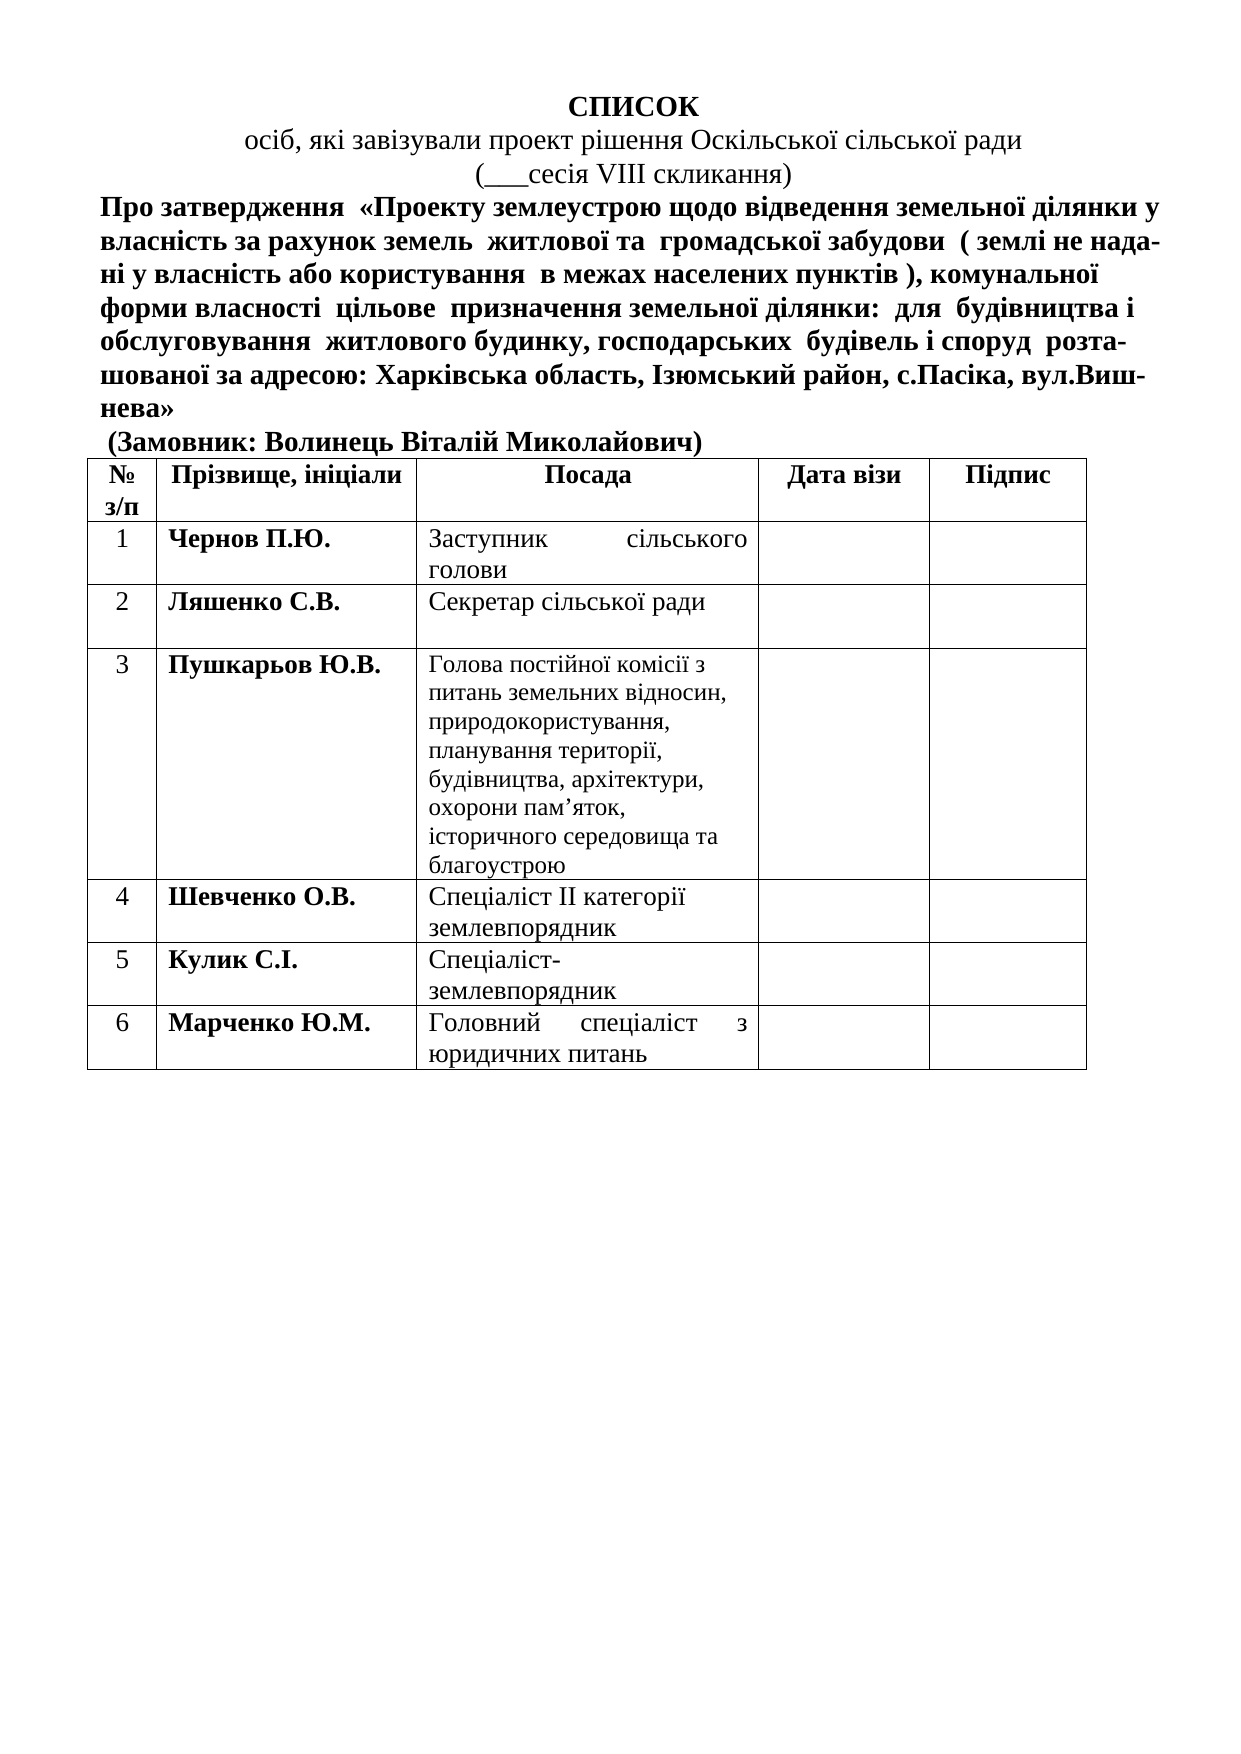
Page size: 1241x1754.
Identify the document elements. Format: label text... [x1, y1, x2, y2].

table_header Підпис [930, 459, 1086, 521]
table_header № з/п [88, 459, 156, 521]
table_cell 6 [88, 1006, 156, 1069]
table_cell Голова постійної комісії з питань земельних відносин, природокористування, планування території, будівництва, архітектури, охорони пам’яток, історичного середовища та благоустрою [417, 649, 758, 879]
table_header Прізвище, ініціали [157, 459, 416, 521]
table_cell [759, 649, 929, 879]
table_cell 3 [88, 649, 156, 879]
table_cell [759, 880, 929, 942]
table_cell [930, 1006, 1086, 1069]
table_header Дата візи [759, 459, 929, 521]
table_cell [759, 943, 929, 1005]
table_cell 4 [88, 880, 156, 942]
table_cell Спеціаліст- землевпорядник [417, 943, 758, 1005]
table_cell [759, 1006, 929, 1069]
table_cell [930, 943, 1086, 1005]
table_cell Секретар сільської ради [417, 585, 758, 648]
table_cell [759, 585, 929, 648]
table_cell Пушкарьов Ю.В. [157, 649, 416, 879]
table_cell 5 [88, 943, 156, 1005]
table_cell Чернов П.Ю. [157, 522, 416, 584]
table_cell Заступник сільського голови [417, 522, 758, 584]
text СПИСОК [100, 89, 1167, 122]
text (Замовник: Волинець Віталій Миколайович) [100, 424, 1167, 458]
table_cell [759, 522, 929, 584]
table_cell 1 [88, 522, 156, 584]
table_cell 2 [88, 585, 156, 648]
table_cell Шевченко О.В. [157, 880, 416, 942]
table_cell Ляшенко С.В. [157, 585, 416, 648]
table_cell Головний спеціаліст з юридичних питань [417, 1006, 758, 1069]
table_cell Кулик С.І. [157, 943, 416, 1005]
table_cell [930, 585, 1086, 648]
table_header Посада [417, 459, 758, 521]
text Про затвердження «Проекту землеустрою щодо відведення земельної ділянки у власність за рахунок земель житлової та громадської забудови ( землі не нада-ні у власність або користування в межах населених пунктів ), комунальної форми власності цільове призначення земельної ділянки: для будівництва і обслуговування житлового будинку, господарських будівель і споруд розта-шованої за адресою: Харківська область, Ізюмський район, с.Пасіка, вул.Виш- нева» [100, 189, 1167, 424]
table_cell [930, 649, 1086, 879]
table_cell Марченко Ю.М. [157, 1006, 416, 1069]
text осіб, які завізували проект рішення Оскільської сільської ради [100, 122, 1167, 156]
text (___сесія VIІІ скликання) [100, 156, 1167, 189]
table_cell [930, 522, 1086, 584]
table_cell Спеціаліст ІІ категорії землевпорядник [417, 880, 758, 942]
table_cell [930, 880, 1086, 942]
